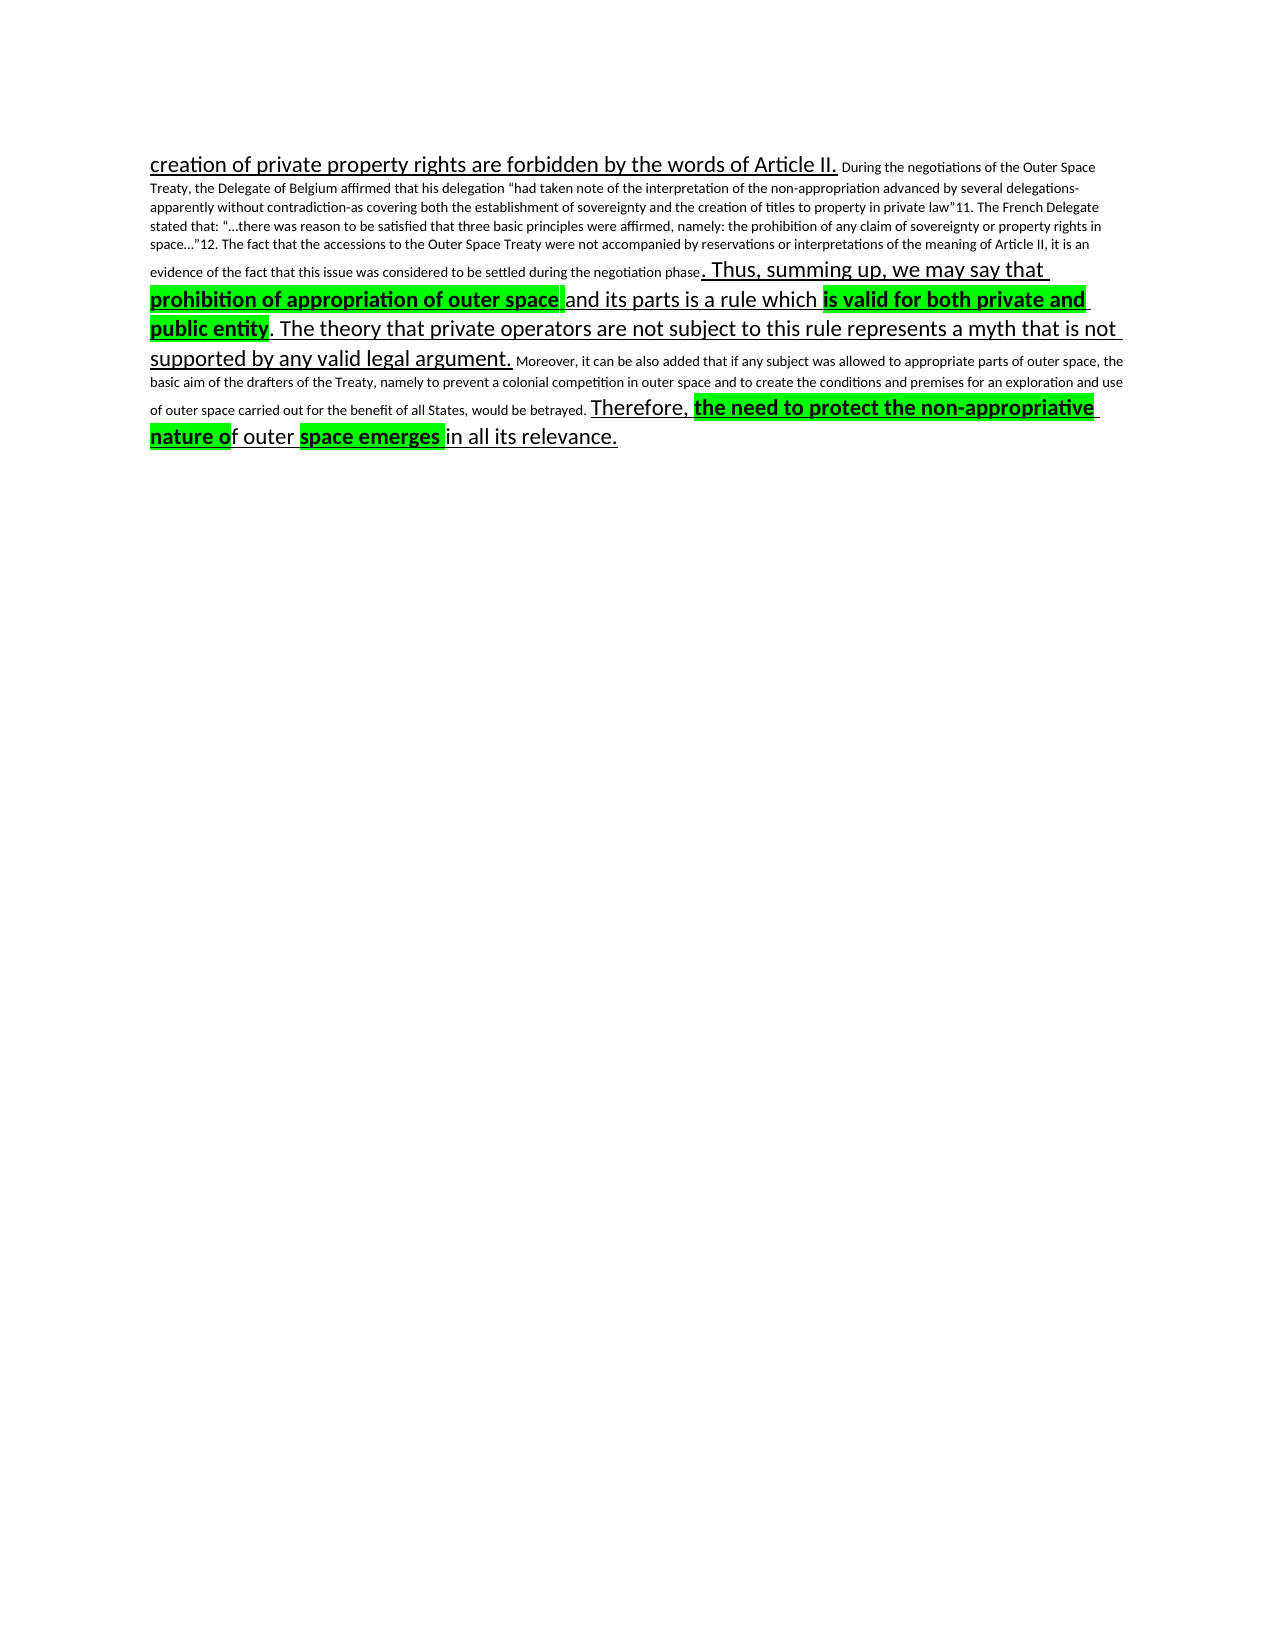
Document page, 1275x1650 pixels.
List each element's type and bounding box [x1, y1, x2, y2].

text [150, 150, 1125, 450]
